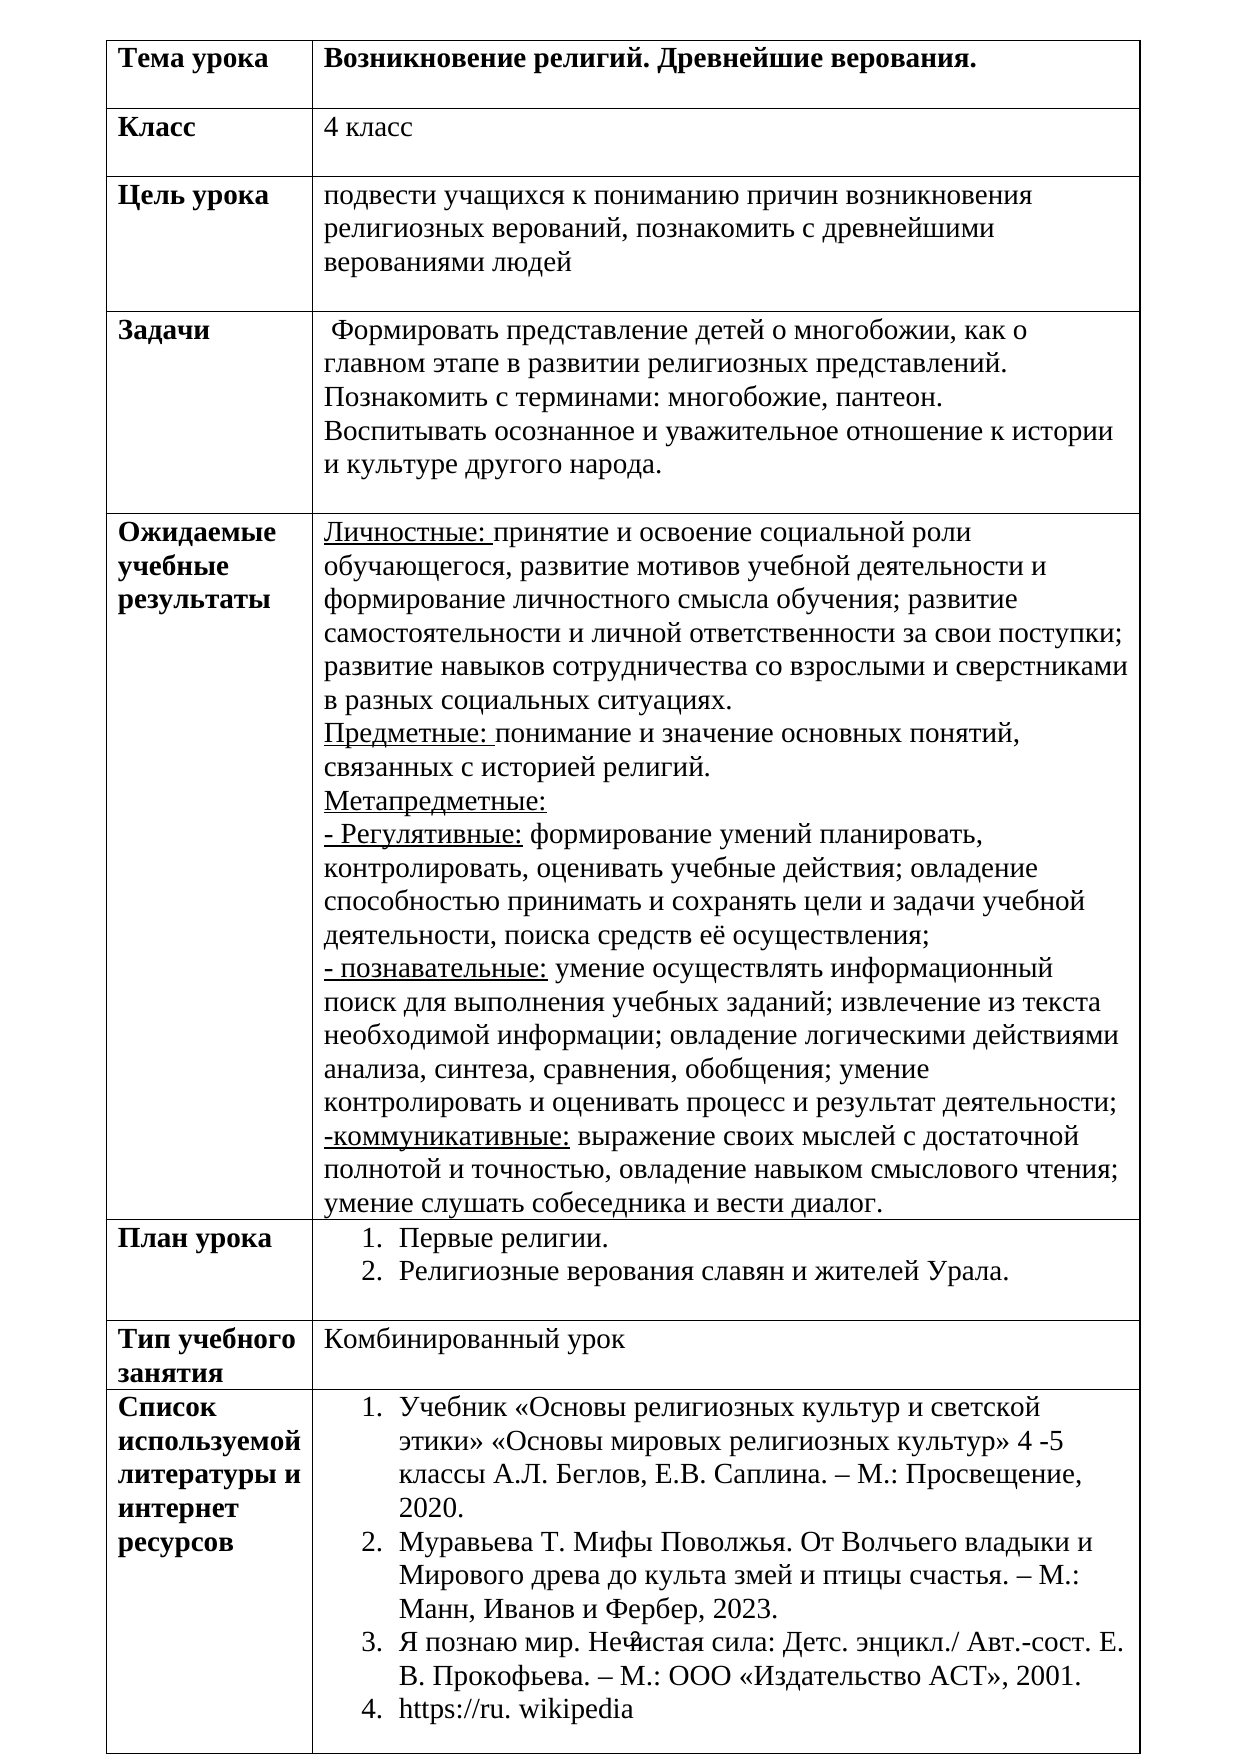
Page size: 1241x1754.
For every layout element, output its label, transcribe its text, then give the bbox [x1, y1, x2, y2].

table_cell Класс [107, 109, 312, 176]
table_cell Задачи [107, 312, 312, 513]
table_cell Цель урока [107, 177, 312, 311]
table_cell Формировать представление детей о многобожии, как о главном этапе в развитии религиозных представлений. Познакомить с терминами: многобожие, пантеон. Воспитывать осознанное и уважительное отношение к истории и культуре другого народа. [313, 312, 1139, 513]
table_header Тема урока [107, 41, 312, 108]
table_cell Ожидаемые учебные результаты [107, 514, 312, 1219]
table_cell подвести учащихся к пониманию причин возникновения религиозных верований, познакомить с древнейшими верованиями людей [313, 177, 1139, 311]
table_cell Личностные: принятие и освоение социальной роли обучающегося, развитие мотивов учебной деятельности и формирование личностного смысла обучения; развитие самостоятельности и личной ответственности за свои поступки; развитие навыков сотрудничества со взрослыми и сверстниками в разных социальных ситуациях. Предметные: понимание и значение основных понятий, связанных с историей религий. Метапредметные: - Регулятивные: формирование умений планировать, контролировать, оценивать учебные действия; овладение способностью принимать и сохранять цели и задачи учебной деятельности, поиска средств её осуществления; - познавательные: умение осуществлять информационный поиск для выполнения учебных заданий; извлечение из текста необходимой информации; овладение логическими действиями анализа, синтеза, сравнения, обобщения; умение контролировать и оценивать процесс и результат деятельности; -коммуникативные: выражение своих мыслей с достаточной полнотой и точностью, овладение навыком смыслового чтения; умение слушать собеседника и вести диалог. [313, 514, 1139, 1219]
table_cell Тип учебного занятия [107, 1321, 312, 1388]
table_cell Комбинированный урок [313, 1321, 1139, 1388]
table_cell Список используемой литературы и интернет ресурсов [107, 1390, 312, 1753]
table_header Возникновение религий. Древнейшие верования. [313, 41, 1139, 108]
table_cell 4 класс [313, 109, 1139, 176]
table_cell Первые религии. Религиозные верования славян и жителей Урала. [313, 1220, 1139, 1320]
table_cell Учебник «Основы религиозных культур и светской этики» «Основы мировых религиозных культур» 4 -5 классы А.Л. Беглов, Е.В. Саплина. – М.: Просвещение, 2020. Муравьева Т. Мифы Поволжья. От Волчьего владыки и Мирового древа до культа змей и птицы счастья. – М.: Манн, Иванов и Фербер, 2023. Я познаю мир. Нечистая сила: Детс. энцикл./ Авт.-сост. Е. В. Прокофьева. – М.: ООО «Издательство АСТ», 2001. https://ru. wikipedia [313, 1390, 1139, 1753]
table_cell План урока [107, 1220, 312, 1320]
